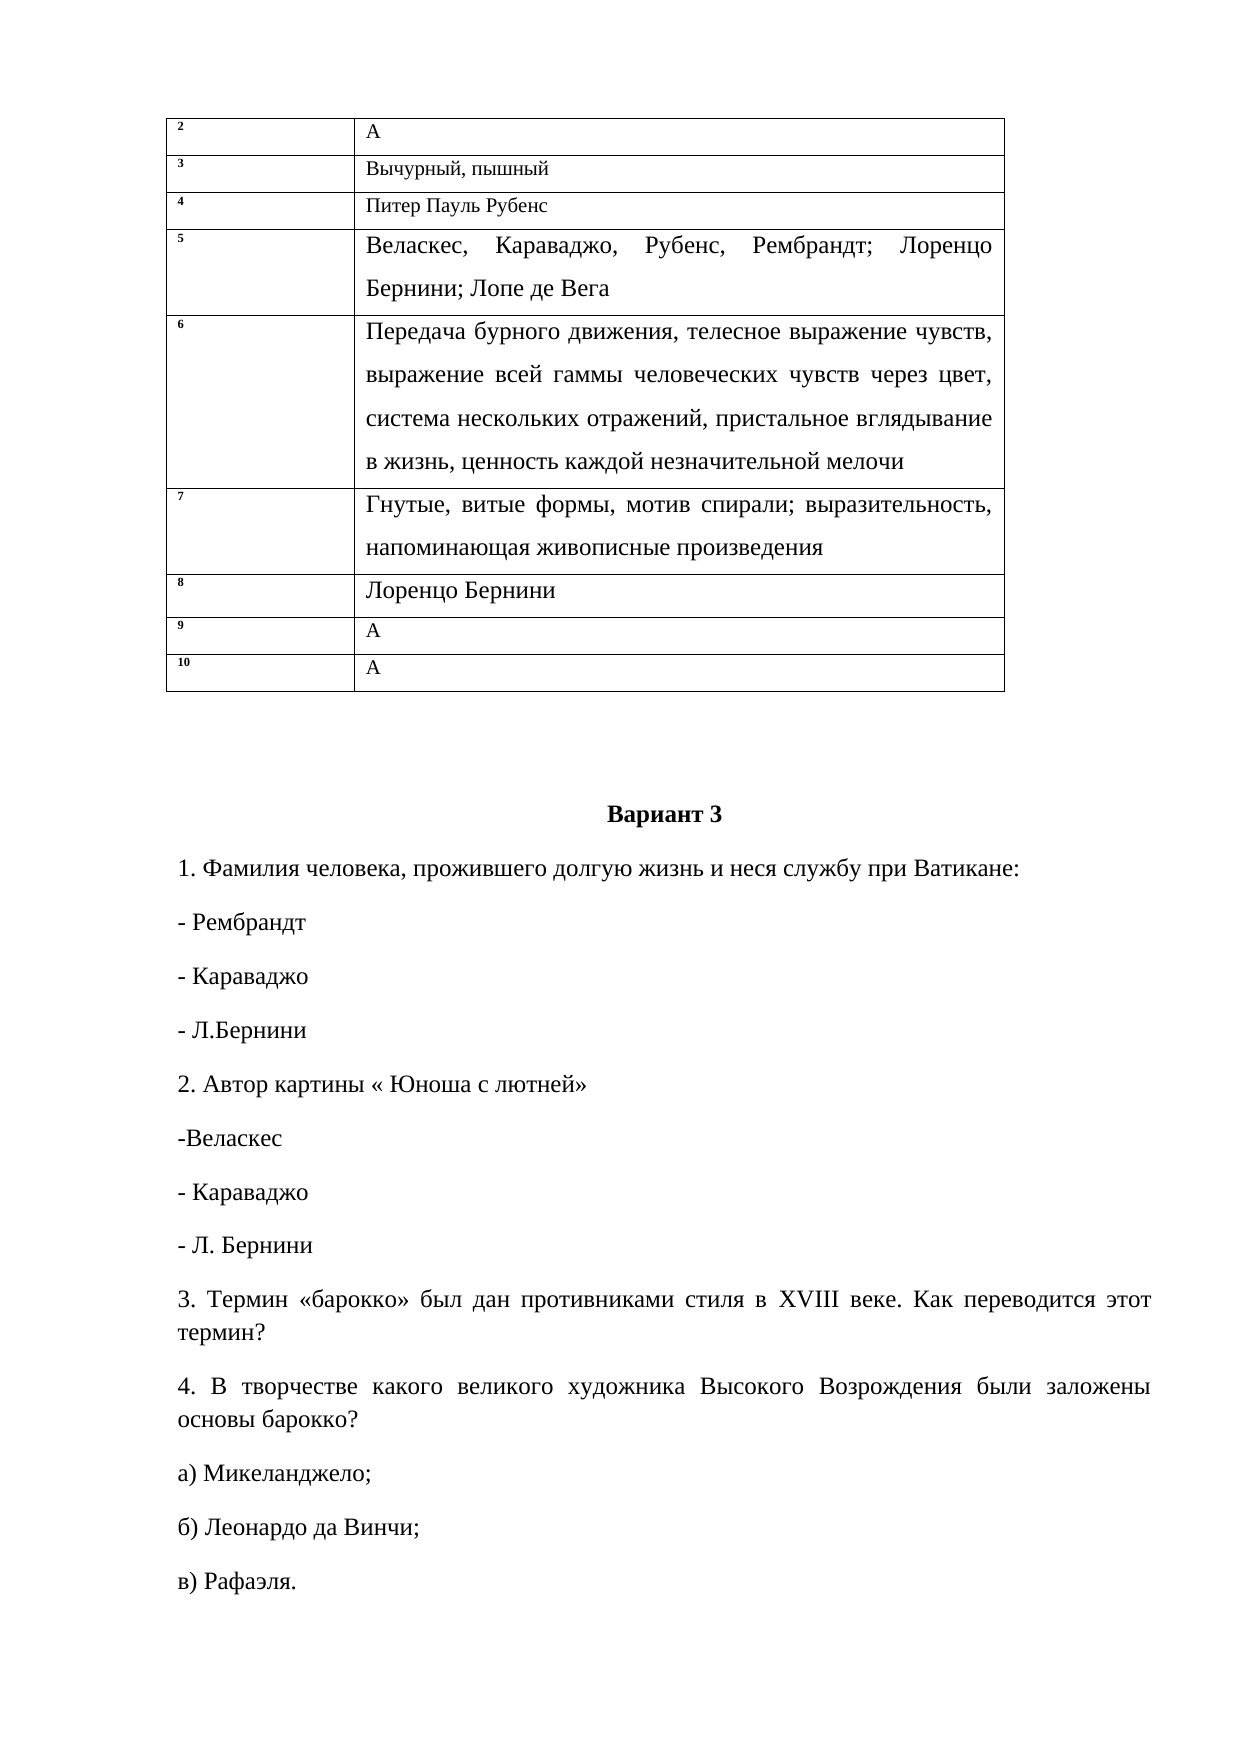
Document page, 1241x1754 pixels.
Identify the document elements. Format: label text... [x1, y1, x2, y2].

table_cell 10 [167, 655, 354, 691]
text Вариант 3 [177, 799, 1152, 828]
table_cell А [355, 655, 1004, 691]
text в) Рафаэля. [177, 1566, 1152, 1594]
text - Л.Бернини [177, 1015, 1152, 1044]
text 1. Фамилия человека, прожившего долгую жизнь и неся службу при Ватикане: [177, 853, 1152, 882]
text - Рембрандт [177, 907, 1152, 936]
text 2. Автор картины « Юноша с лютней» [177, 1069, 1152, 1098]
text 4. В творчестве какого великого художника Высокого Возрождения были заложены основы барокко? [177, 1371, 1152, 1433]
table_cell А [355, 119, 1004, 155]
table_cell 4 [167, 193, 354, 229]
table_cell 2 [167, 119, 354, 155]
table_cell 7 [167, 489, 354, 574]
table_cell 9 [167, 618, 354, 654]
table_cell Гнутые, витые формы, мотив спирали; выразительность, напоминающая живописные произведения [355, 489, 1004, 574]
table_cell 6 [167, 316, 354, 488]
table_cell Питер Пауль Рубенс [355, 193, 1004, 229]
text б) Леонардо да Винчи; [177, 1512, 1152, 1541]
text - Караваджо [177, 1177, 1152, 1205]
table_cell 3 [167, 156, 354, 192]
table_cell А [355, 618, 1004, 654]
text 3. Термин «барокко» был дан противниками стиля в XVIII веке. Как переводится этот термин? [177, 1284, 1152, 1346]
table_cell 8 [167, 575, 354, 617]
table_cell Веласкес, Караваджо, Рубенс, Рембрандт; Лоренцо Бернини; Лопе де Вега [355, 230, 1004, 315]
table_cell Вычурный, пышный [355, 156, 1004, 192]
table_cell 5 [167, 230, 354, 315]
table_cell Лоренцо Бернини [355, 575, 1004, 617]
table_cell Передача бурного движения, телесное выражение чувств, выражение всей гаммы человеческих чувств через цвет, система нескольких отражений, пристальное вглядывание в жизнь, ценность каждой незначительной мелочи [355, 316, 1004, 488]
text - Л. Бернини [177, 1230, 1152, 1259]
text -Веласкес [177, 1123, 1152, 1151]
text - Караваджо [177, 961, 1152, 990]
text а) Микеланджело; [177, 1458, 1152, 1487]
